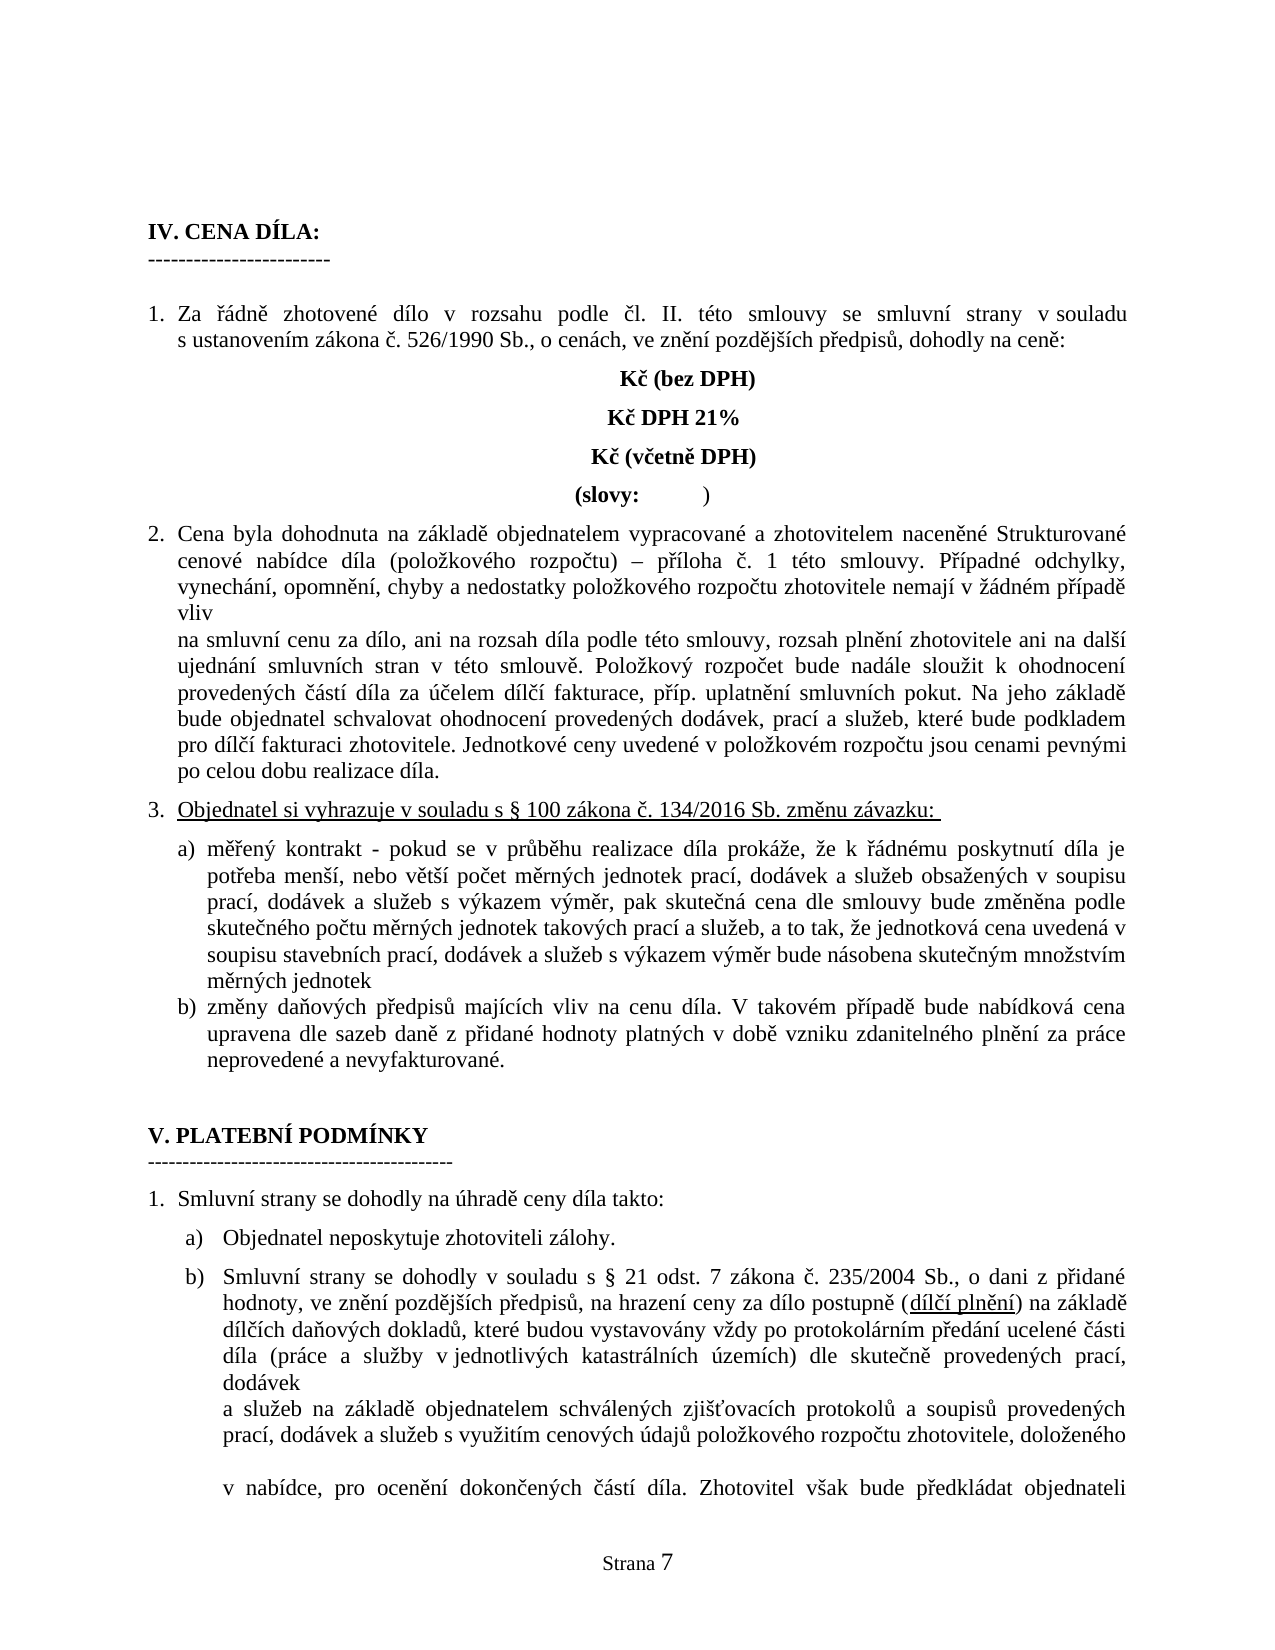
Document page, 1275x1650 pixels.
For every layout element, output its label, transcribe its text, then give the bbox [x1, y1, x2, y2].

list a) měřený kontrakt - pokud se v průběhu realizace díla prokáže, že k řádnému poskytnutí díla je potřeba menší, nebo větší počet měrných jednotek prací, dodávek a služeb obsažených v soupisu prací, dodávek a služeb s výkazem výměr, pak skutečná cena dle smlouvy bude změněna podle skutečného počtu měrných jednotek takových prací a služeb, a to tak, že jednotková cena uvedená v soupisu stavebních prací, dodávek a služeb s výkazem výměr bude násobena skutečným množstvím měrných jednotek [177, 835, 1127, 993]
text ------------------------ [148, 245, 1137, 300]
text -------------------------------------------- [148, 1149, 1127, 1173]
list b) změny daňových předpisů majících vliv na cenu díla. V takovém případě bude nabídková cena upravena dle sazeb daně z přidané hodnoty platných v době vzniku zdanitelného plnění za práce neprovedené a nevyfakturované. [177, 993, 1127, 1072]
list Za řádně zhotovené dílo v rozsahu podle čl. II. této smlouvy se smluvní strany v souladu s ustanovením zákona č. 526/1990 Sb., o cenách, ve znění pozdějších předpisů, dohodly na ceně: [148, 300, 1127, 352]
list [185, 1263, 1127, 1500]
list Objednatel si vyhrazuje v souladu s § 100 zákona č. 134/2016 Sb. změnu závazku: [148, 796, 1127, 823]
text Kč DPH 21% [148, 404, 1137, 430]
text Kč (bez DPH) [443, 365, 1137, 391]
list Smluvní strany se dohodly na úhradě ceny díla takto: [148, 1185, 1127, 1212]
text IV. CENA DÍLA: [148, 218, 1137, 245]
list Objednatel neposkytuje zhotoviteli zálohy. [185, 1224, 1127, 1251]
text (slovy: ) [148, 482, 1137, 508]
list Cena byla dohodnuta na základě objednatelem vypracované a zhotovitelem naceněné Strukturované cenové nabídce díla (položkového rozpočtu) – příloha č. 1 této smlouvy. Případné odchylky, vynechání, opomnění, chyby a nedostatky položkového rozpočtu zhotovitele nemají v žádném případě vliv na smluvní cenu za dílo, ani na rozsah díla podle této smlouvy, rozsah plnění zhotovitele ani na další ujednání smluvních stran v této smlouvě. Položkový rozpočet bude nadále sloužit k ohodnocení provedených částí díla za účelem dílčí fakturace, příp. uplatnění smluvních pokut. Na jeho základě bude objednatel schvalovat ohodnocení provedených dodávek, prací a služeb, které bude podkladem pro dílčí fakturaci zhotovitele. Jednotkové ceny uvedené v položkovém rozpočtu jsou cenami pevnými po celou dobu realizace díla. [148, 520, 1127, 784]
text Kč (včetně DPH) [148, 443, 1137, 469]
subtitle V. PLATEBNÍ PODMÍNKY [148, 1122, 1127, 1149]
